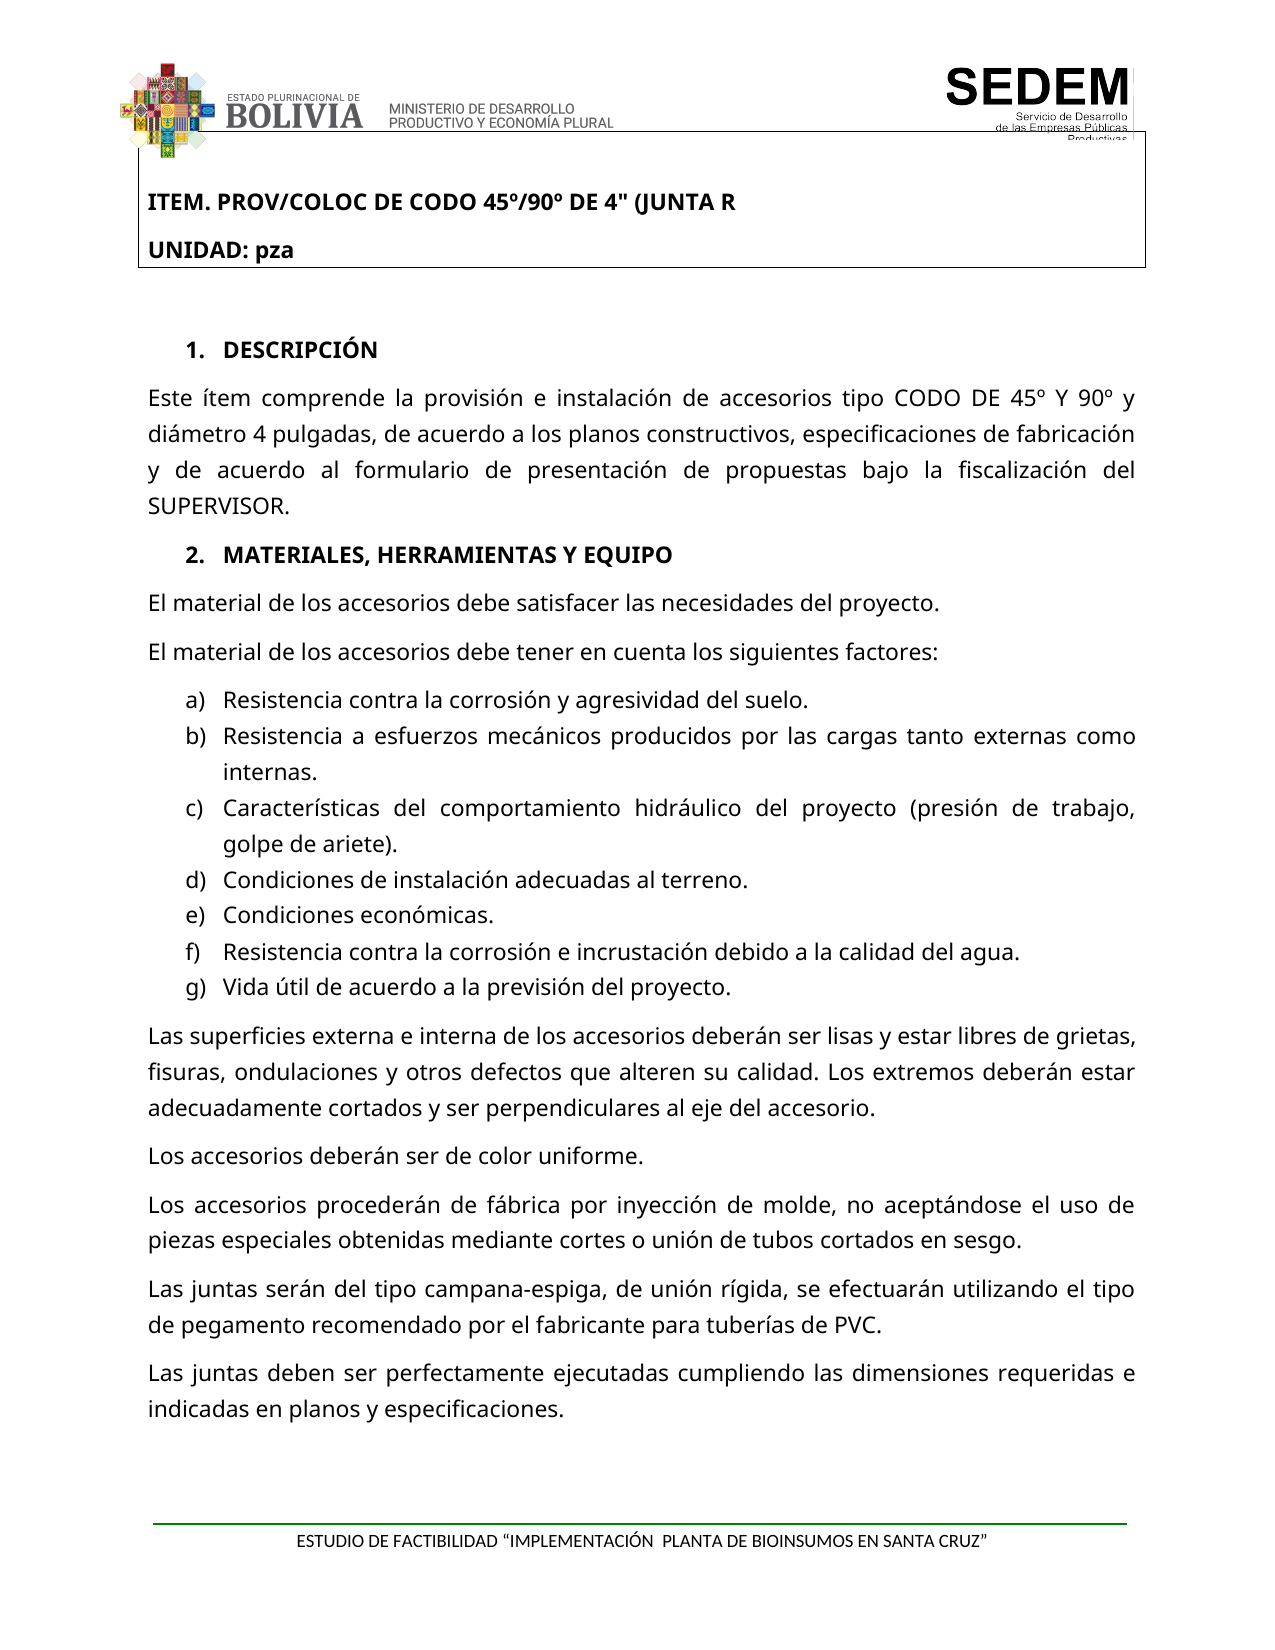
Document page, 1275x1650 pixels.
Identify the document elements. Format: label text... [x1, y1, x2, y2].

text ITEM. PROV/COLOC DE CODO 45º/90º DE 4" (JUNTA R [139, 132, 1145, 217]
text El material de los accesorios debe tener en cuenta los siguientes factores: [148, 635, 1137, 667]
picture [946, 67, 1134, 140]
text UNIDAD: pza [139, 231, 1145, 267]
list Características del comportamiento hidráulico del proyecto (presión de trabajo, golpe de ariete). [185, 792, 1137, 859]
text Los accesorios procederán de fábrica por inyección de molde, no aceptándose el uso de piezas especiales obtenidas mediante cortes o unión de tubos cortados en sesgo. [148, 1188, 1137, 1256]
list Condiciones económicas. [185, 899, 1137, 931]
text Este ítem comprende la provisión e instalación de accesorios tipo CODO DE 45º Y 90º y diámetro 4 pulgadas, de acuerdo a los planos constructivos, especificaciones de fabricación y de acuerdo al formulario de presentación de propuestas bajo la fiscalización del SUPERVISOR. [148, 382, 1137, 521]
list Resistencia contra la corrosión y agresividad del suelo. [185, 684, 1137, 715]
text Las juntas serán del tipo campana-espiga, de unión rígida, se efectuarán utilizando el tipo de pegamento recomendado por el fabricante para tuberías de PVC. [148, 1273, 1137, 1340]
text El material de los accesorios debe satisfacer las necesidades del proyecto. [148, 587, 1137, 618]
list Resistencia a esfuerzos mecánicos producidos por las cargas tanto externas como internas. [185, 720, 1137, 787]
text Los accesorios deberán ser de color uniforme. [148, 1140, 1137, 1171]
picture [107, 50, 614, 171]
list Condiciones de instalación adecuadas al terreno. [185, 863, 1137, 895]
list MATERIALES, HERRAMIENTAS Y EQUIPO [185, 538, 1137, 570]
list DESCRIPCIÓN [185, 334, 1137, 365]
list Resistencia contra la corrosión e incrustación debido a la calidad del agua. [185, 935, 1137, 967]
text Las superficies externa e interna de los accesorios deberán ser lisas y estar libres de grietas, fisuras, ondulaciones y otros defectos que alteren su calidad. Los extremos deberán estar adecuadamente cortados y ser perpendiculares al eje del accesorio. [148, 1020, 1137, 1123]
text Las juntas deben ser perfectamente ejecutadas cumpliendo las dimensiones requeridas e indicadas en planos y especificaciones. [148, 1357, 1137, 1424]
list Vida útil de acuerdo a la previsión del proyecto. [185, 971, 1137, 1003]
